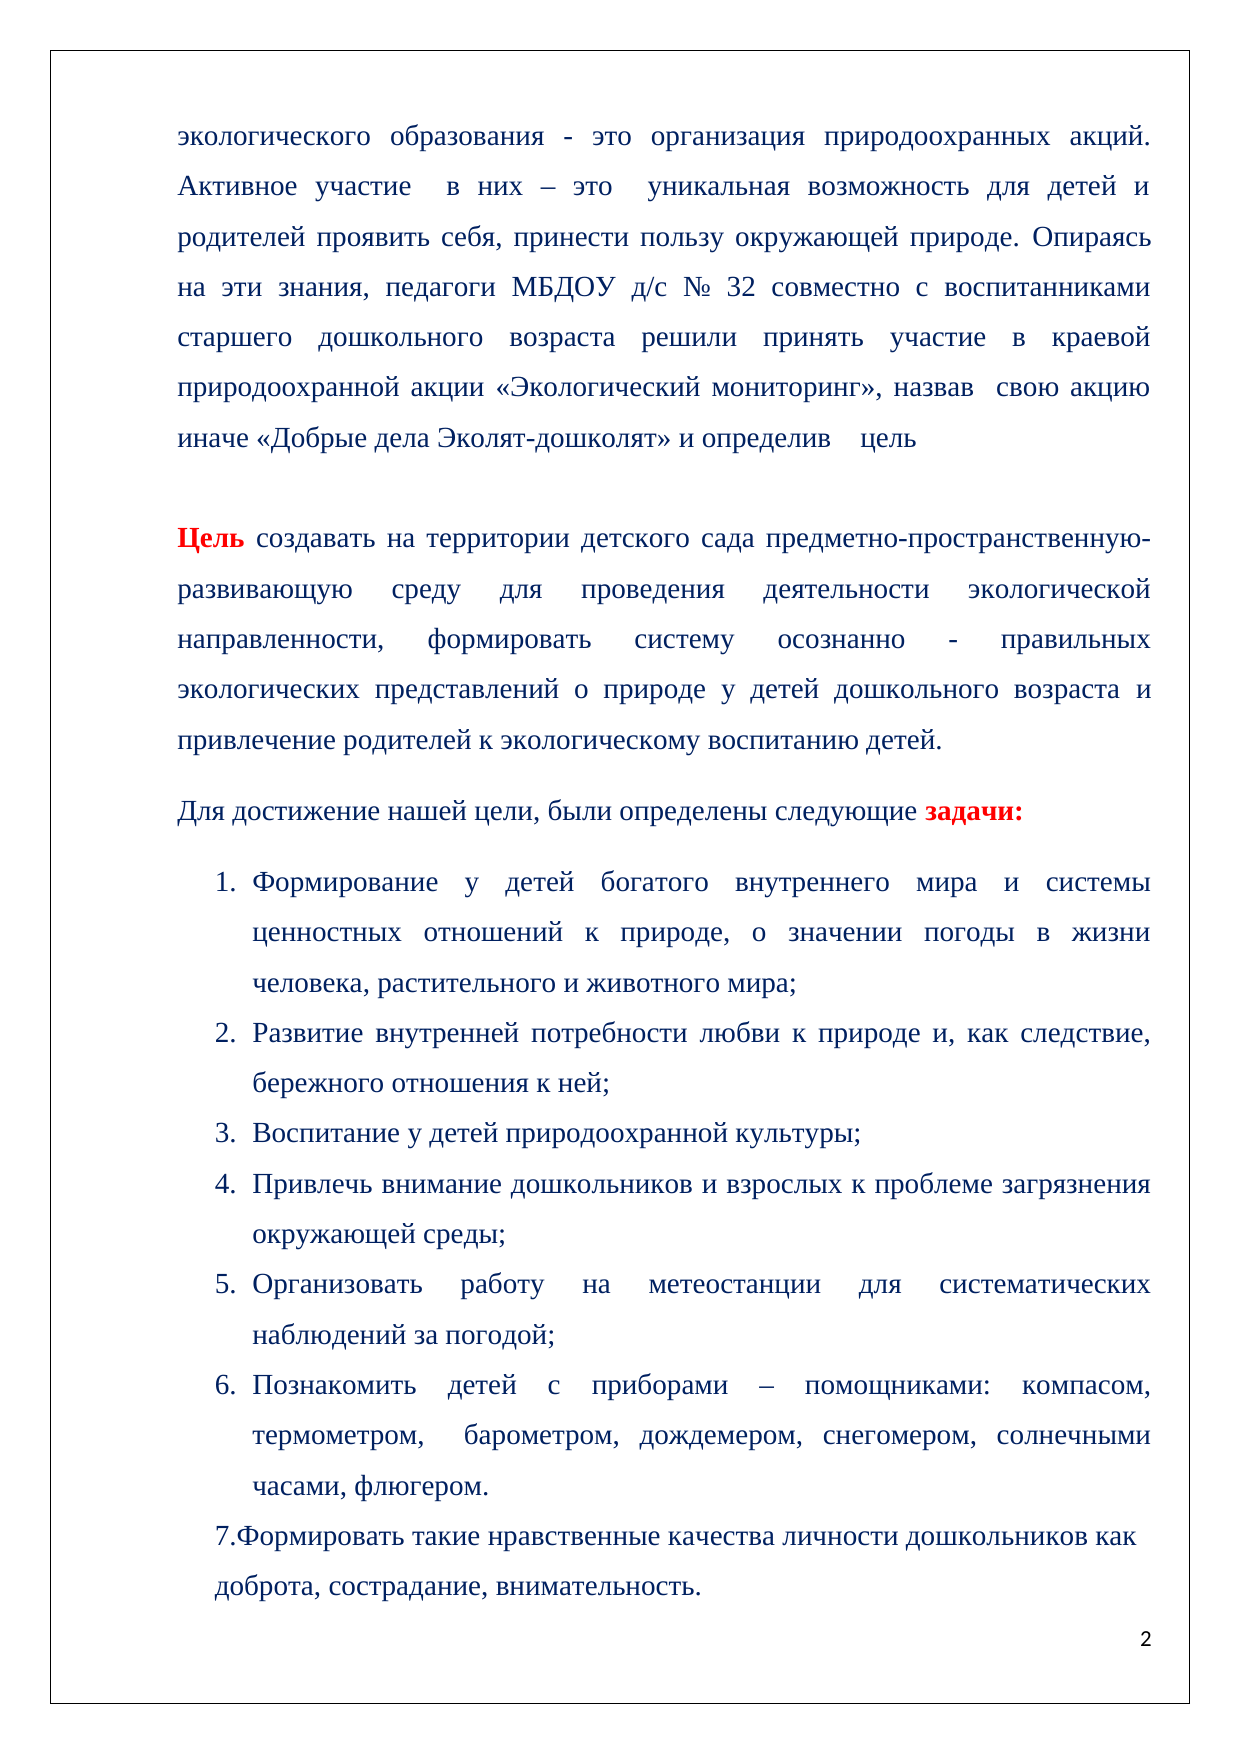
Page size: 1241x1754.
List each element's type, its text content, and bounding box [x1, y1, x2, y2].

list Привлечь внимание дошкольников и взрослых к проблеме загрязнения окружающей среды; [214, 1166, 1152, 1250]
list Организовать работу на метеостанции для систематических наблюдений за погодой; [214, 1267, 1152, 1350]
text 7.Формировать такие нравственные качества личности дошкольников как [214, 1518, 1152, 1552]
text Цель создавать на территории детского сада предметно-пространственную-развивающую среду для проведения деятельности экологической направленности, формировать систему осознанно - правильных экологических представлений о природе у детей дошкольного возраста и привлечение родителей к экологическому воспитанию детей. [177, 521, 1152, 755]
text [177, 118, 1152, 453]
text доброта, сострадание, внимательность. [214, 1568, 1152, 1602]
list Познакомить детей с приборами – помощниками: компасом, термометром, барометром, дождемером, снегомером, солнечными часами, флюгером. [214, 1367, 1152, 1501]
list Формирование у детей богатого внутреннего мира и системы ценностных отношений к природе, о значении погоды в жизни человека, растительного и животного мира; [214, 864, 1152, 998]
list Воспитание у детей природоохранной культуры; [214, 1116, 1152, 1149]
text Для достижение нашей цели, были определены следующие задачи: [177, 793, 1152, 826]
list Развитие внутренней потребности любви к природе и, как следствие, бережного отношения к ней; [214, 1015, 1152, 1099]
